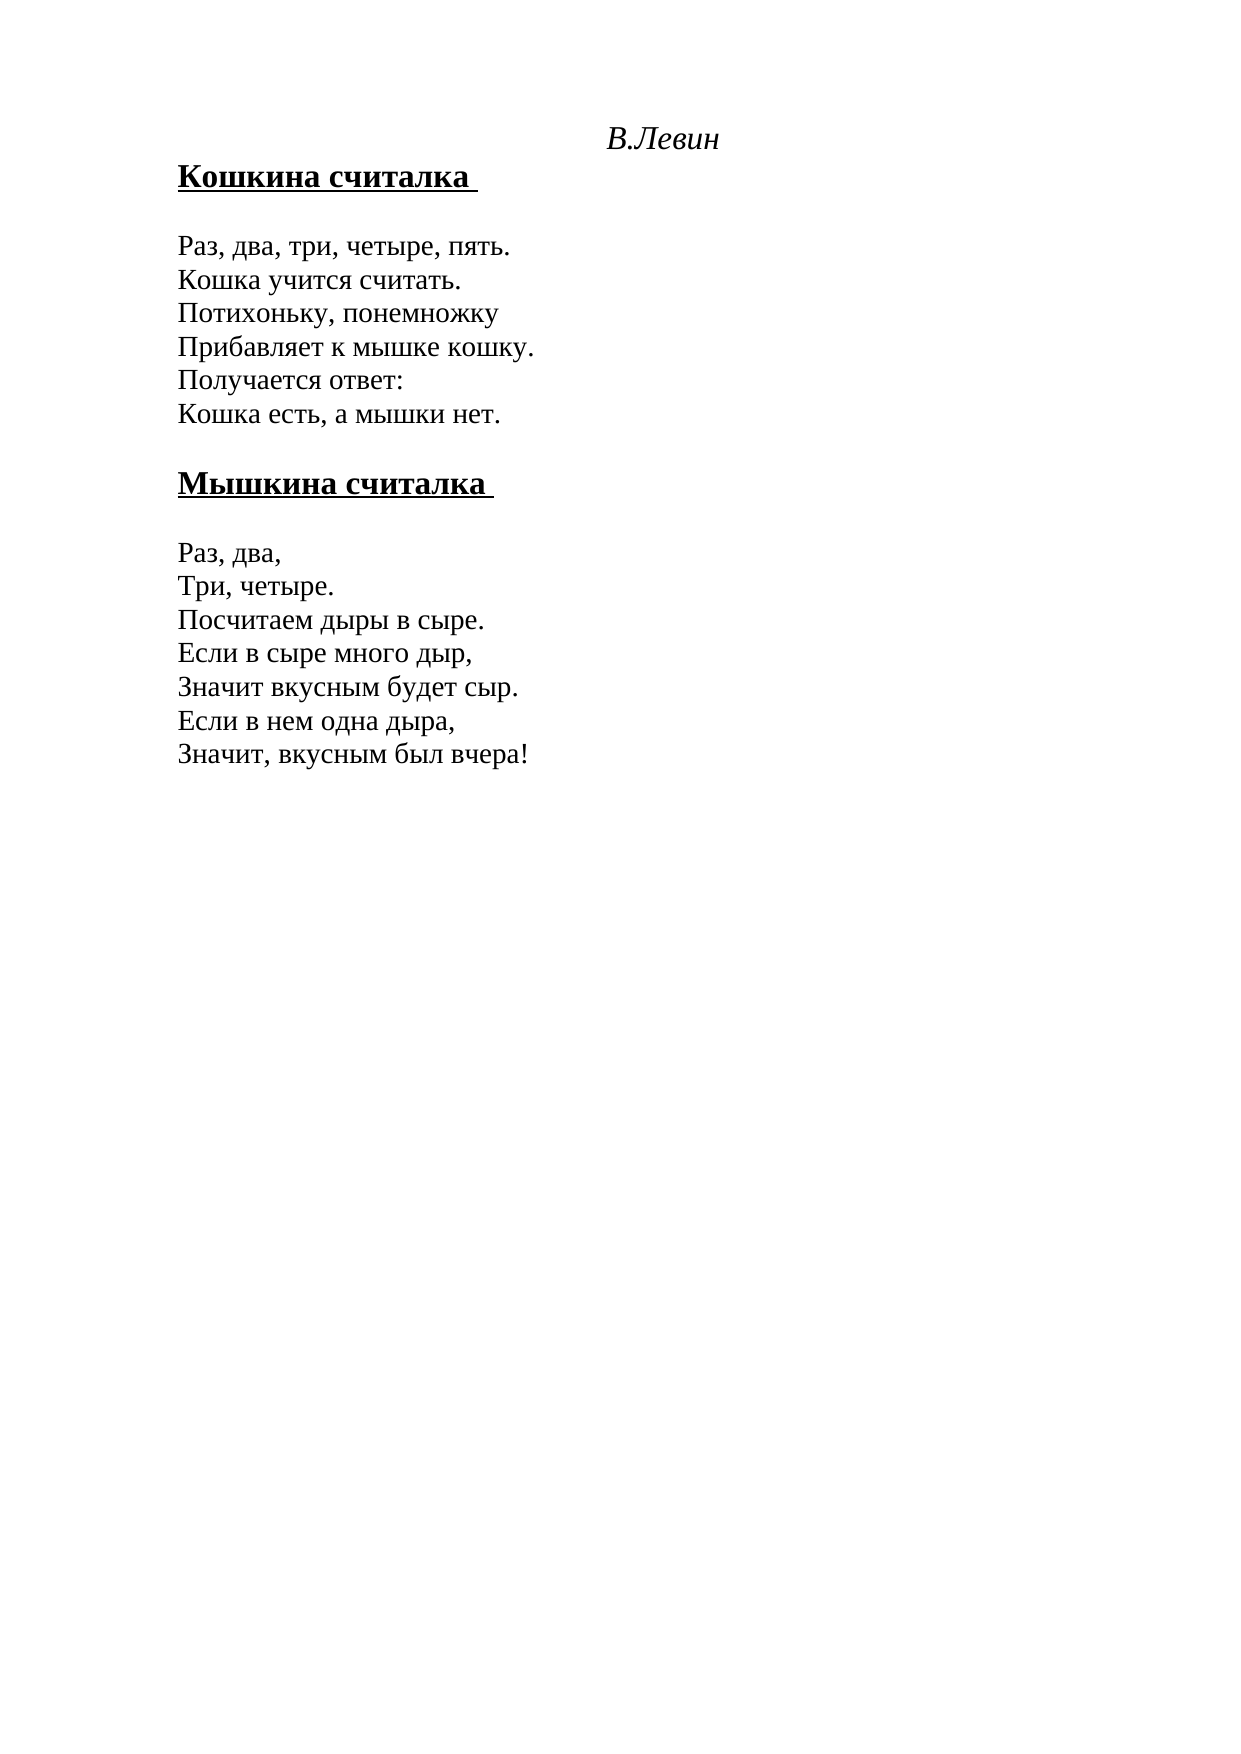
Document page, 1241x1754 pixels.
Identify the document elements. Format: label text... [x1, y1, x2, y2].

text Кошкина считалка Раз, два, три, четыре, пять. Кошка учится считать. Потихоньку, понемножку Прибавляет к мышке кошку. Получается ответ: Кошка есть, а мышки нет. [177, 156, 1152, 429]
text Мышкина считалка Раз, два, [177, 463, 1152, 568]
text В.Левин [177, 118, 1152, 156]
text Три, четыре. Посчитаем дыры в сыре. Если в сыре много дыр, Значит вкусным будет сыр. Если в нем одна дыра, Значит, вкусным был вчера! [177, 568, 1152, 770]
